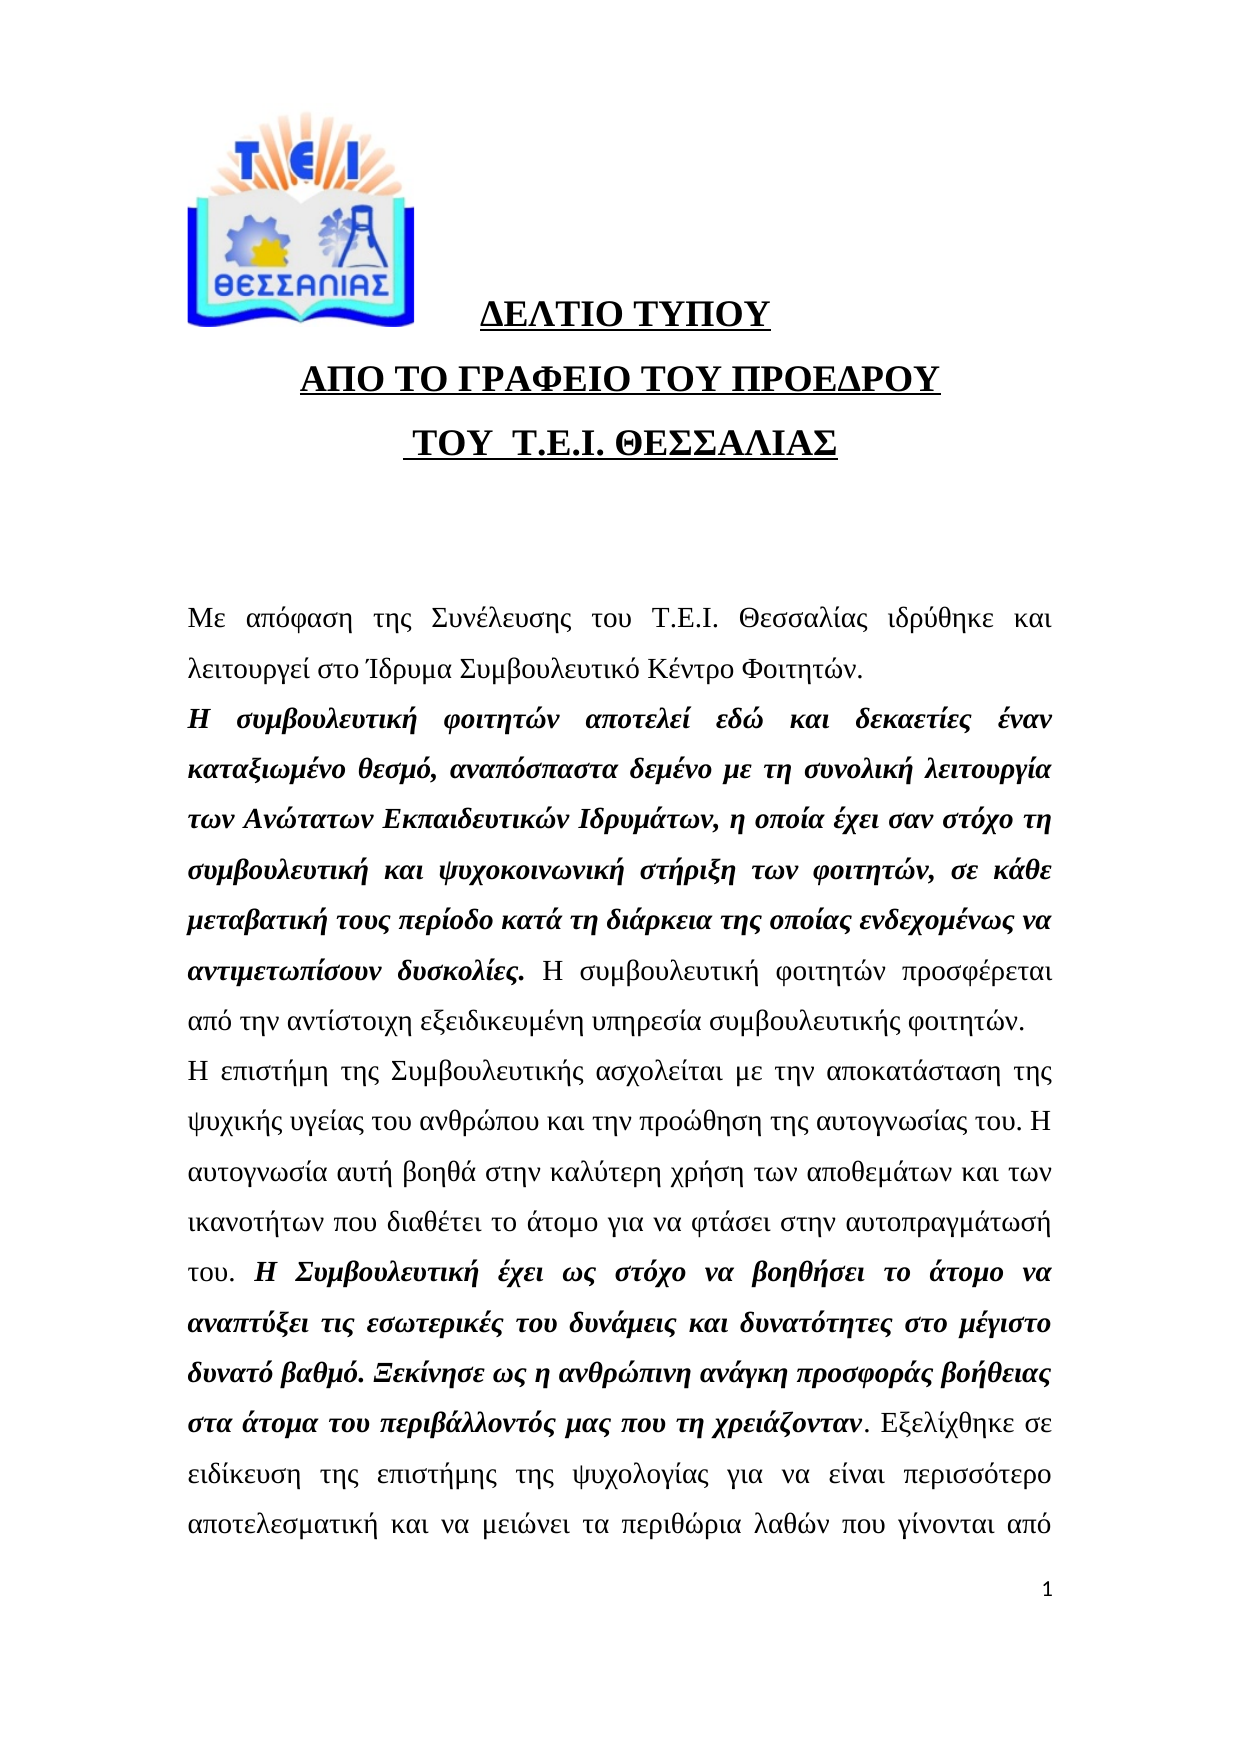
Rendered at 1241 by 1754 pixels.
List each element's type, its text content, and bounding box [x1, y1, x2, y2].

text ΑΠΟ ΤΟ ΓΡΑΦΕΙΟ ΤΟΥ ΠΡΟΕΔΡΟΥ [187, 356, 1053, 399]
text Η συμβουλευτική φοιτητών αποτελεί εδώ και δεκαετίες έναν καταξιωμένο θεσμό, αναπόσπαστα δεμένο με τη συνολική λειτουργία των Ανώτατων Εκπαιδευτικών Ιδρυμάτων, η οποία έχει σαν στόχο τη συμβουλευτική και ψυχοκοινωνική στήριξη των φοιτητών, σε κάθε μεταβατική τους περίοδο κατά τη διάρκεια της οποίας ενδεχομένως να αντιμετωπίσουν δυσκολίες. Η συμβουλευτική φοιτητών προσφέρεται από την αντίστοιχη εξειδικευμένη υπηρεσία συμβουλευτικής φοιτητών. [187, 701, 1053, 1036]
text Με απόφαση της Συνέλευσης του Τ.Ε.Ι. Θεσσαλίας ιδρύθηκε και λειτουργεί στο Ίδρυμα Συμβουλευτικό Κέντρο Φοιτητών. [187, 600, 1053, 684]
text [187, 1053, 1053, 1539]
text ΤΟΥ Τ.Ε.Ι. ΘΕΣΣΑΛΙΑΣ [187, 421, 1053, 464]
picture [187, 103, 415, 327]
